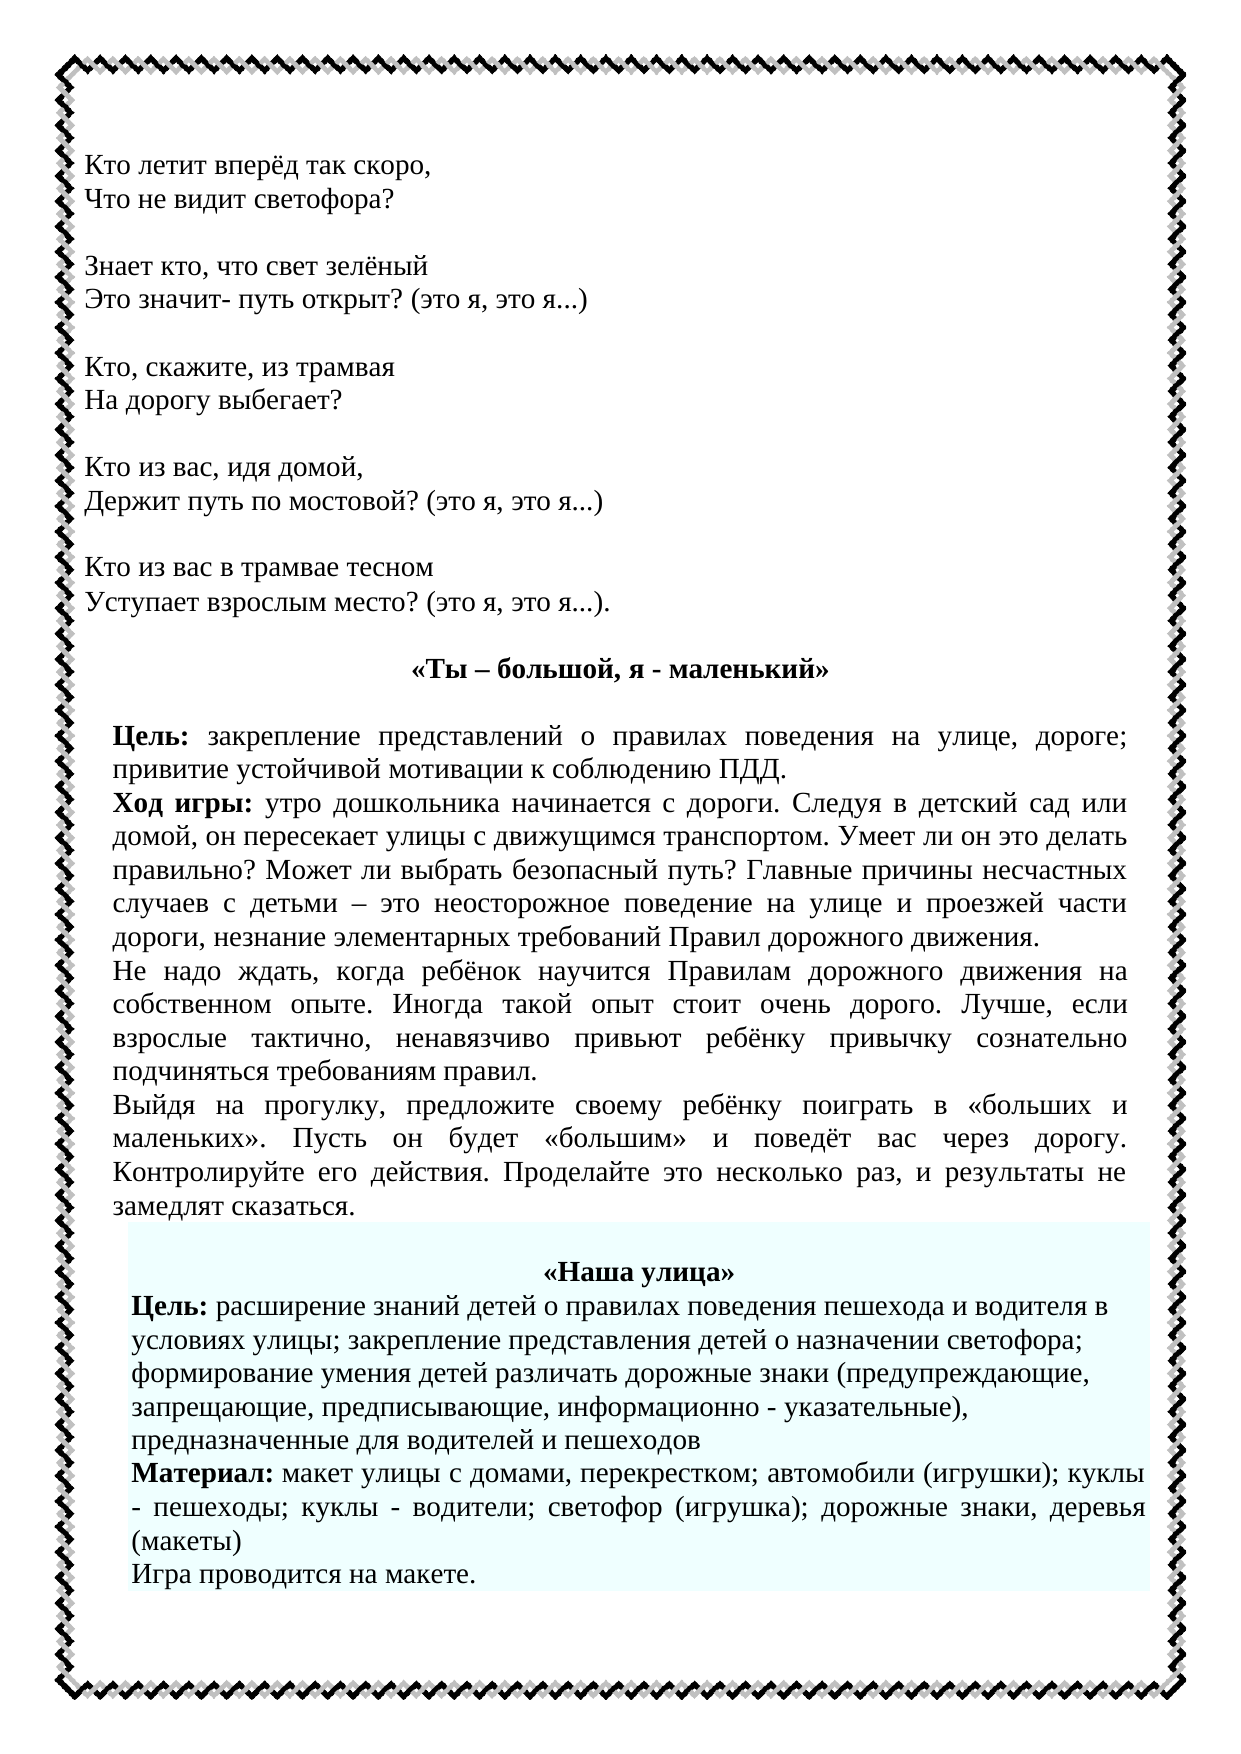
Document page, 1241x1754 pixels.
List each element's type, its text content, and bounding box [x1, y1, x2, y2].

text Это значит- путь открыт? (это я, это я...) [84, 282, 1142, 315]
text Кто из вас, идя домой, [84, 449, 1142, 483]
text Выйдя на прогулку, предложите своему ребёнку поиграть в «больших и маленьких». Пусть он будет «большим» и поведёт вас через дорогу. Контролируйте его действия. Проделайте это несколько раз, и результаты не замедлят сказаться. [112, 1087, 1128, 1221]
text Не надо ждать, когда ребёнок научится Правилам дорожного движения на собственном опыте. Иногда такой опыт стоит очень дорого. Лучше, если взрослые тактично, ненавязчиво привьют ребёнку привычку сознательно подчиняться требованиям правил. [112, 953, 1128, 1087]
text Ход игры: утро дошкольника начинается с дороги. Следуя в детский сад или домой, он пересекает улицы с движущимся транспортом. Умеет ли он это делать правильно? Может ли выбрать безопасный путь? Главные причины несчастных случаев с детьми – это неосторожное поведение на улице и проезжей части дороги, незнание элементарных требований Правил дорожного движения. [112, 785, 1128, 953]
text Цель: закрепление представлений о правилах поведения на улице, дороге; привитие устойчивой мотивации к соблюдению ПДД. [112, 718, 1127, 785]
text Держит путь по мостовой? (это я, это я...) [84, 483, 1142, 517]
picture [54, 54, 1187, 1700]
text Кто летит вперёд так скоро, Что не видит светофора? [84, 147, 433, 214]
text Кто, скажите, из трамвая На дорогу выбегает? [84, 349, 397, 416]
text Знает кто, что свет зелёный [84, 248, 1142, 281]
text Уступает взрослым место? (это я, это я...). [84, 584, 1142, 617]
subtitle «Ты – большой, я - маленький» [142, 651, 1098, 685]
text Кто из вас в трамвае тесном [84, 550, 1142, 584]
